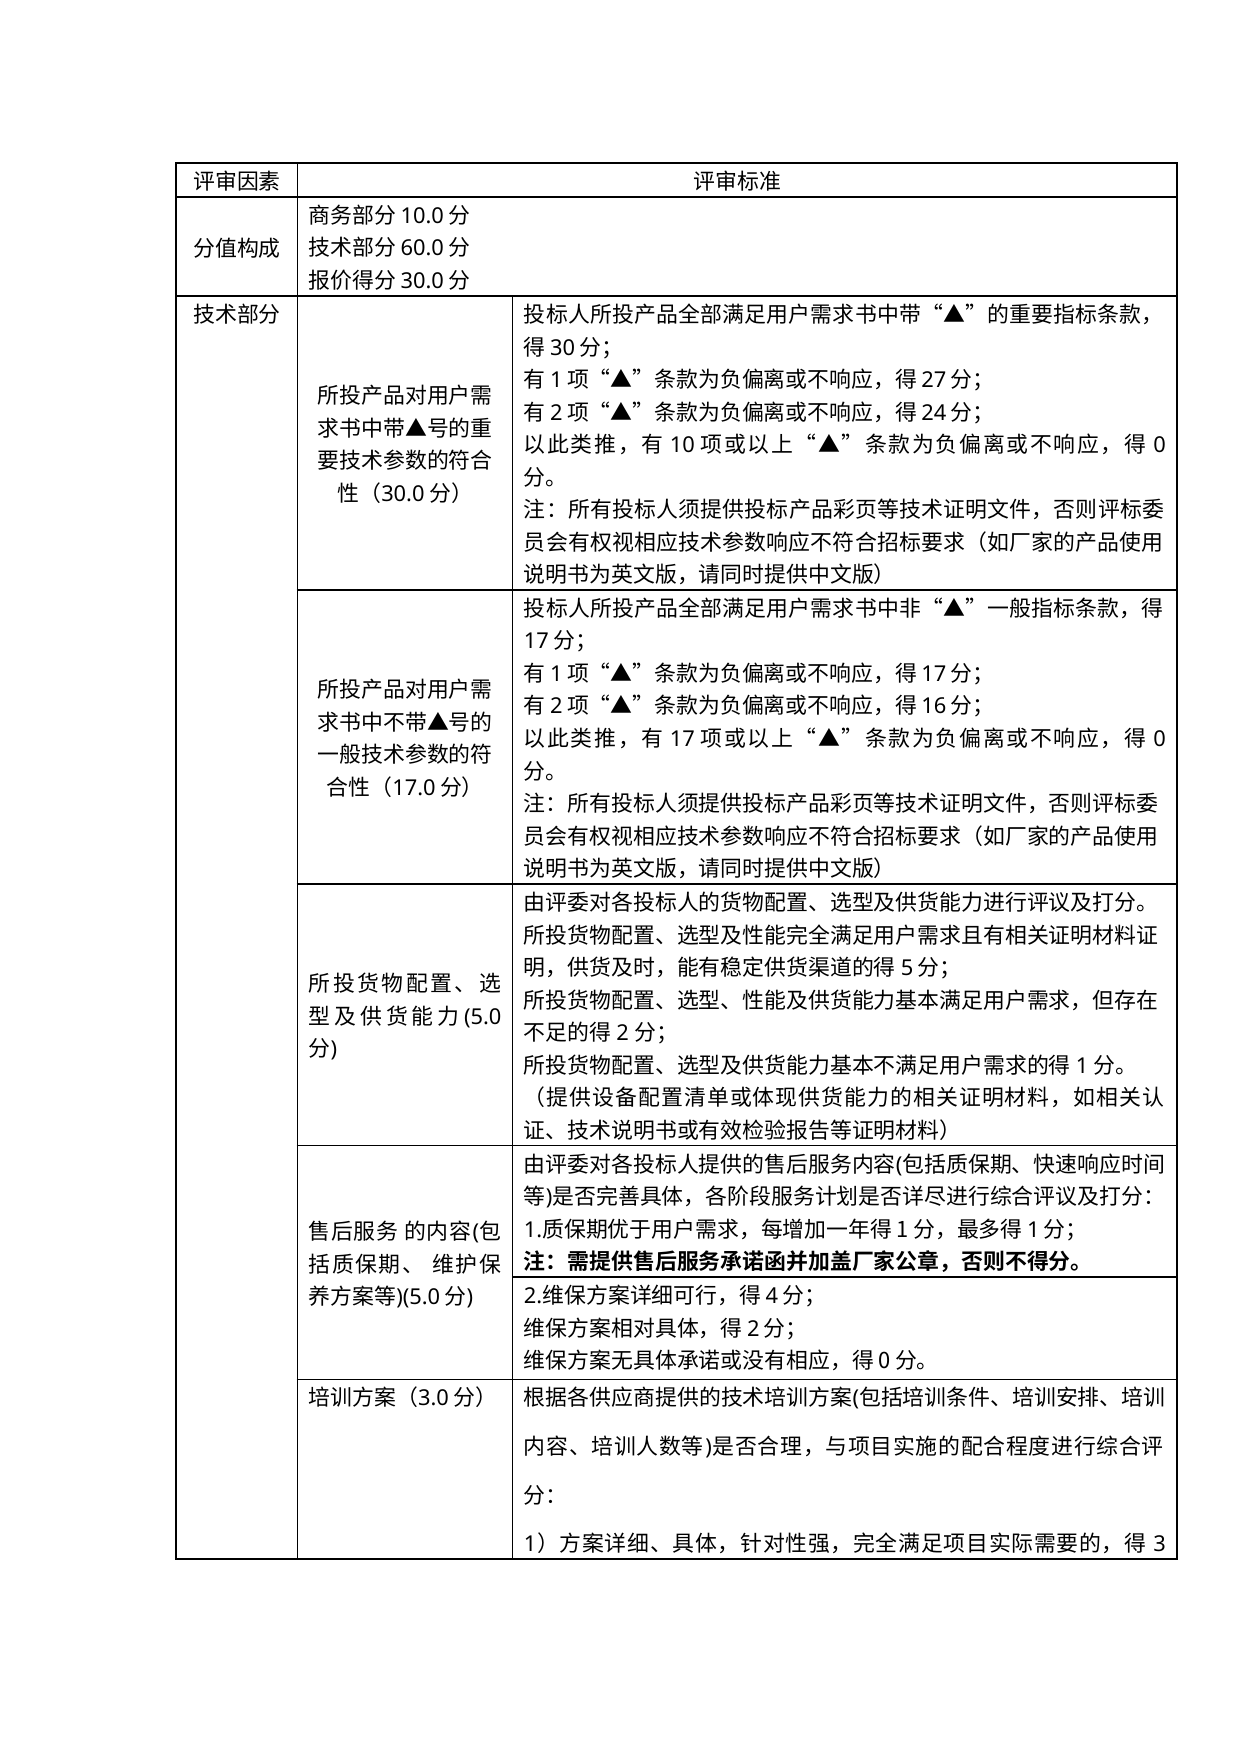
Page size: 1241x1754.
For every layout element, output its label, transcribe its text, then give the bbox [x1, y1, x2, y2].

table_cell 投标人所投产品全部满足用户需求书中非“▲”一般指标条款，得17分； 有1项“▲”条款为负偏离或不响应，得17分； 有2项“▲”条款为负偏离或不响应，得16分； 以此类推，有17项或以上“▲”条款为负偏离或不响应，得0分。 注：所有投标人须提供投标产品彩页等技术证明文件，否则评标委员会有权视相应技术参数响应不符合招标要求（如厂家的产品使用说明书为英文版，请同时提供中文版） [513, 591, 1176, 883]
table_cell 售后服务 的内容(包括质保期、 维护保养方案等)(5.0分) [298, 1146, 512, 1378]
table_cell 技术部分 [177, 297, 297, 1558]
table_cell 2.维保方案详细可行，得4分； 维保方案相对具体，得2分； 维保方案无具体承诺或没有相应，得0分。 [513, 1278, 1176, 1378]
table_cell 培训方案（3.0分） [298, 1380, 512, 1558]
table_cell 投标人所投产品全部满足用户需求书中带“▲”的重要指标条款，得30分； 有1项“▲”条款为负偏离或不响应，得27分； 有2项“▲”条款为负偏离或不响应，得24分； 以此类推，有10项或以上“▲”条款为负偏离或不响应，得0分。 注：所有投标人须提供投标产品彩页等技术证明文件，否则评标委员会有权视相应技术参数响应不符合招标要求（如厂家的产品使用说明书为英文版，请同时提供中文版） [513, 297, 1176, 589]
table_header 评审因素 [177, 164, 297, 196]
table_cell 由评委对各投标人的货物配置、选型及供货能力进行评议及打分。 所投货物配置、选型及性能完全满足用户需求且有相关证明材料证明，供货及时，能有稳定供货渠道的得 5分； 所投货物配置、选型、性能及供货能力基本满足用户需求，但存在不足的得 2 分； 所投货物配置、选型及供货能力基本不满足用户需求的得 1 分。 （提供设备配置清单或体现供货能力的相关证明材料，如相关认证、技术说明书或有效检验报告等证明材料） [513, 885, 1176, 1145]
table_cell 分值构成 [177, 198, 297, 295]
table_header 评审标准 [298, 164, 1176, 196]
table_cell 所投货物配置、选型及供货能力(5.0分) [298, 885, 512, 1145]
table_cell 所投产品对用户需求书中不带▲号的一般技术参数的符合性（17.0分） [298, 591, 512, 883]
table_cell 商务部分10.0分 技术部分60.0分 报价得分30.0分 [298, 198, 1176, 295]
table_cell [513, 1380, 1176, 1558]
table_cell 由评委对各投标人提供的售后服务内容(包括质保期、快速响应时间等)是否完善具体，各阶段服务计划是否详尽进行综合评议及打分： 1.质保期优于用户需求，每增加一年得1分，最多得1分； 注：需提供售后服务承诺函并加盖厂家公章，否则不得分。 [513, 1146, 1176, 1276]
table_cell 所投产品对用户需求书中带▲号的重要技术参数的符合性（30.0分） [298, 297, 512, 589]
